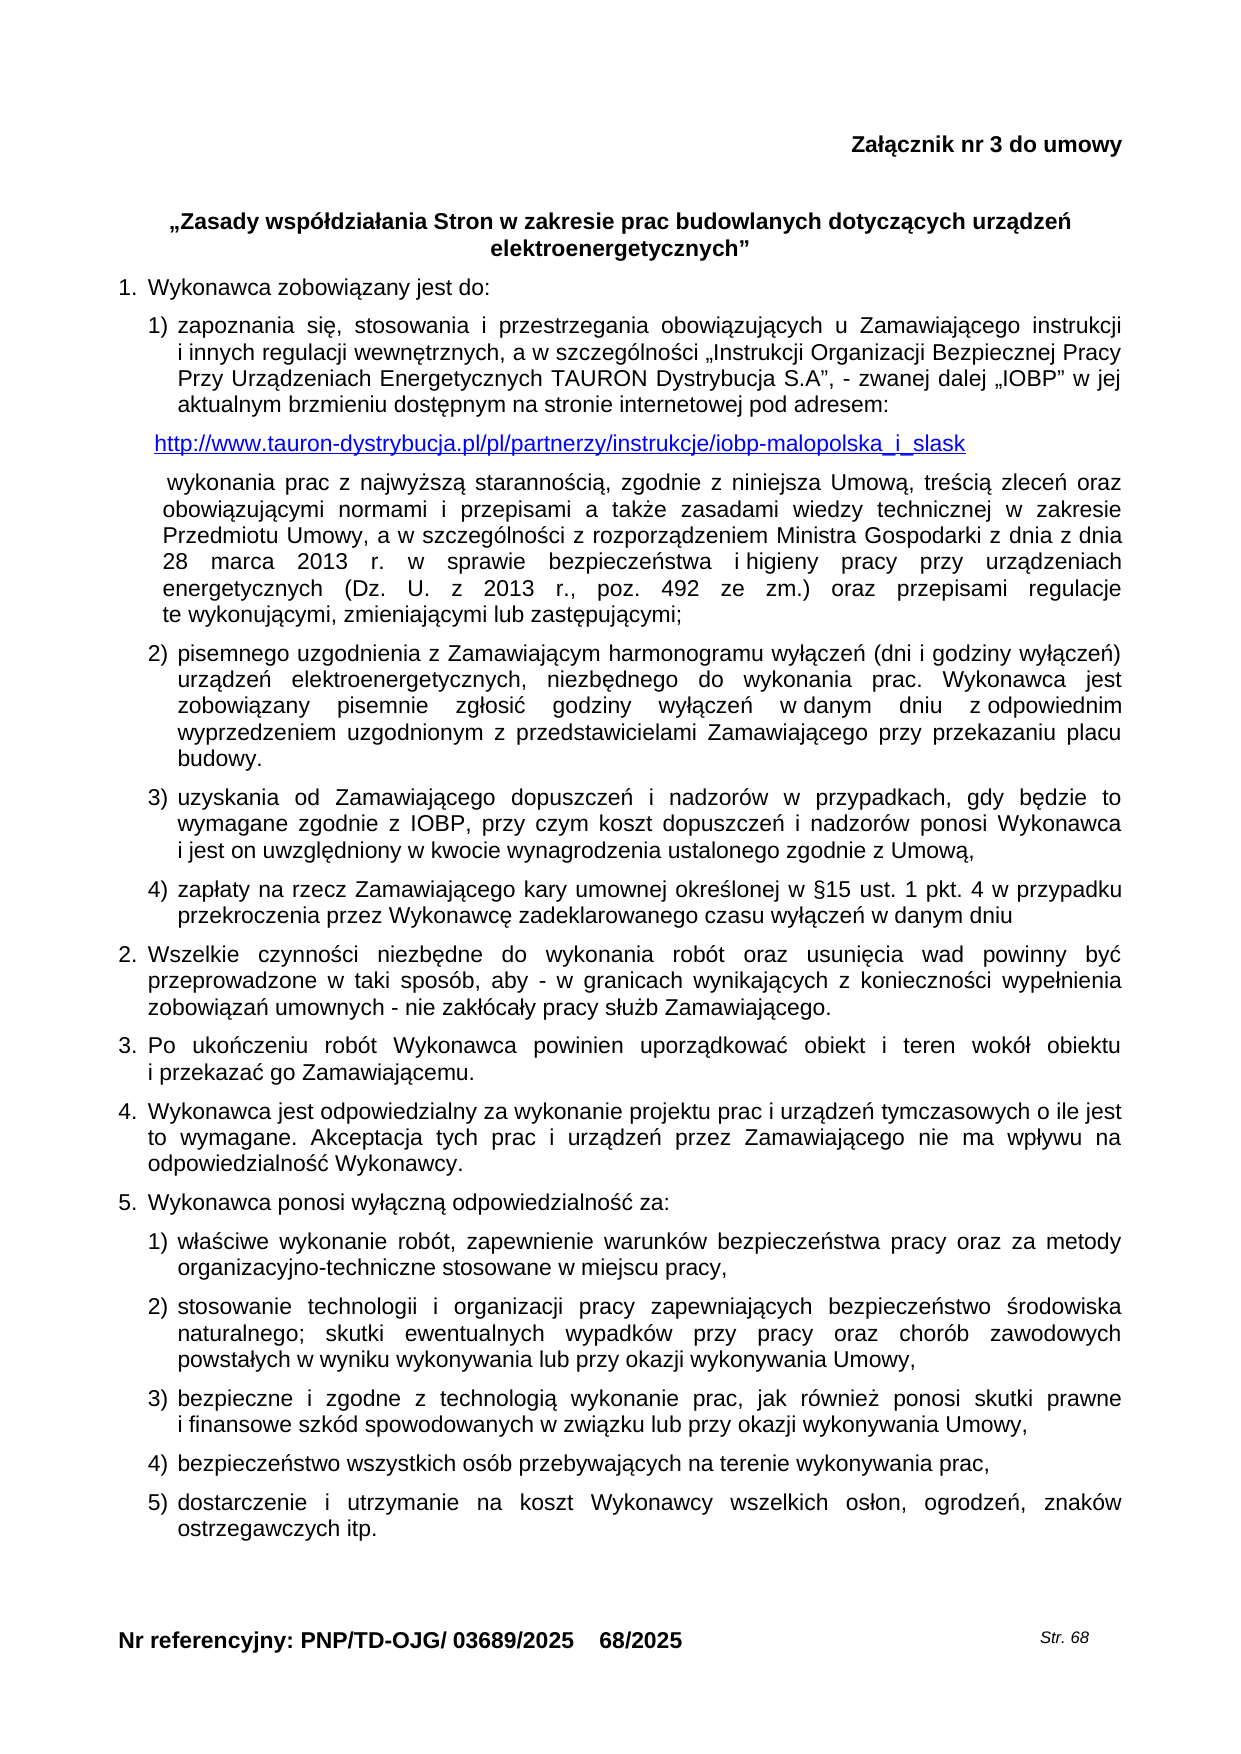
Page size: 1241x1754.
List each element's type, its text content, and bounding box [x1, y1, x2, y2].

text „Zasady współdziałania Stron w zakresie prac budowlanych dotyczących urządzeń elektroenergetycznych” [118, 208, 1122, 261]
list Wykonawca jest odpowiedzialny za wykonanie projektu prac i urządzeń tymczasowych o ile jest to wymagane. Akceptacja tych prac i urządzeń przez Zamawiającego nie ma wpływu na odpowiedzialność Wykonawcy. [118, 1098, 1122, 1177]
list stosowanie technologii i organizacji pracy zapewniających bezpieczeństwo środowiska naturalnego; skutki ewentualnych wypadków przy pracy oraz chorób zawodowych powstałych w wyniku wykonywania lub przy okazji wykonywania Umowy, [148, 1293, 1122, 1372]
list uzyskania od Zamawiającego dopuszczeń i nadzorów w przypadkach, gdy będzie to wymagane zgodnie z IOBP, przy czym koszt dopuszczeń i nadzorów ponosi Wykonawca i jest on uwzględniony w kwocie wynagrodzenia ustalonego zgodnie z Umową, [148, 784, 1122, 863]
list bezpieczeństwo wszystkich osób przebywających na terenie wykonywania prac, [148, 1450, 1122, 1476]
list wykonania prac z najwyższą starannością, zgodnie z niniejsza Umową, treścią zleceń oraz obowiązującymi normami i przepisami a także zasadami wiedzy technicznej w zakresie Przedmiotu Umowy, a w szczególności z rozporządzeniem Ministra Gospodarki z dnia z dnia 28 marca 2013 r. w sprawie bezpieczeństwa i higieny pracy przy urządzeniach energetycznych (Dz. U. z 2013 r., poz. 492 ze zm.) oraz przepisami regulacje te wykonującymi, zmieniającymi lub zastępującymi; [148, 469, 1122, 627]
list Wszelkie czynności niezbędne do wykonania robót oraz usunięcia wad powinny być przeprowadzone w taki sposób, aby - w granicach wynikających z konieczności wypełnienia zobowiązań umownych - nie zakłócały pracy służb Zamawiającego. [118, 941, 1122, 1020]
list pisemnego uzgodnienia z Zamawiającym harmonogramu wyłączeń (dni i godziny wyłączeń) urządzeń elektroenergetycznych, niezbędnego do wykonania prac. Wykonawca jest zobowiązany pisemnie zgłosić godziny wyłączeń w danym dniu z odpowiednim wyprzedzeniem uzgodnionym z przedstawicielami Zamawiającego przy przekazaniu placu budowy. [148, 640, 1122, 772]
list dostarczenie i utrzymanie na koszt Wykonawcy wszelkich osłon, ogrodzeń, znaków ostrzegawczych itp. [148, 1489, 1122, 1542]
list bezpieczne i zgodne z technologią wykonanie prac, jak również ponosi skutki prawne i finansowe szkód spowodowanych w związku lub przy okazji wykonywania Umowy, [148, 1385, 1122, 1437]
list Wykonawca zobowiązany jest do: [118, 273, 1122, 300]
list zapłaty na rzecz Zamawiającego kary umownej określonej w §15 ust. 1 pkt. 4 w przypadku przekroczenia przez Wykonawcę zadeklarowanego czasu wyłączeń w danym dniu [148, 876, 1122, 928]
list właściwe wykonanie robót, zapewnienie warunków bezpieczeństwa pracy oraz za metody organizacyjno-techniczne stosowane w miejscu pracy, [148, 1228, 1122, 1281]
list Po ukończeniu robót Wykonawca powinien uporządkować obiekt i teren wokół obiektu i przekazać go Zamawiającemu. [118, 1032, 1122, 1085]
text Załącznik nr 3 do umowy [118, 131, 1122, 157]
list http://www.tauron-dystrybucja.pl/pl/partnerzy/instrukcje/iobp-malopolska_i_slask [148, 430, 1122, 457]
list zapoznania się, stosowania i przestrzegania obowiązujących u Zamawiającego instrukcji i innych regulacji wewnętrznych, a w szczególności „Instrukcji Organizacji Bezpiecznej Pracy Przy Urządzeniach Energetycznych TAURON Dystrybucja S.A”, - zwanej dalej „IOBP” w jej aktualnym brzmieniu dostępnym na stronie internetowej pod adresem: [148, 312, 1122, 418]
list Wykonawca ponosi wyłączną odpowiedzialność za: [118, 1189, 1122, 1216]
